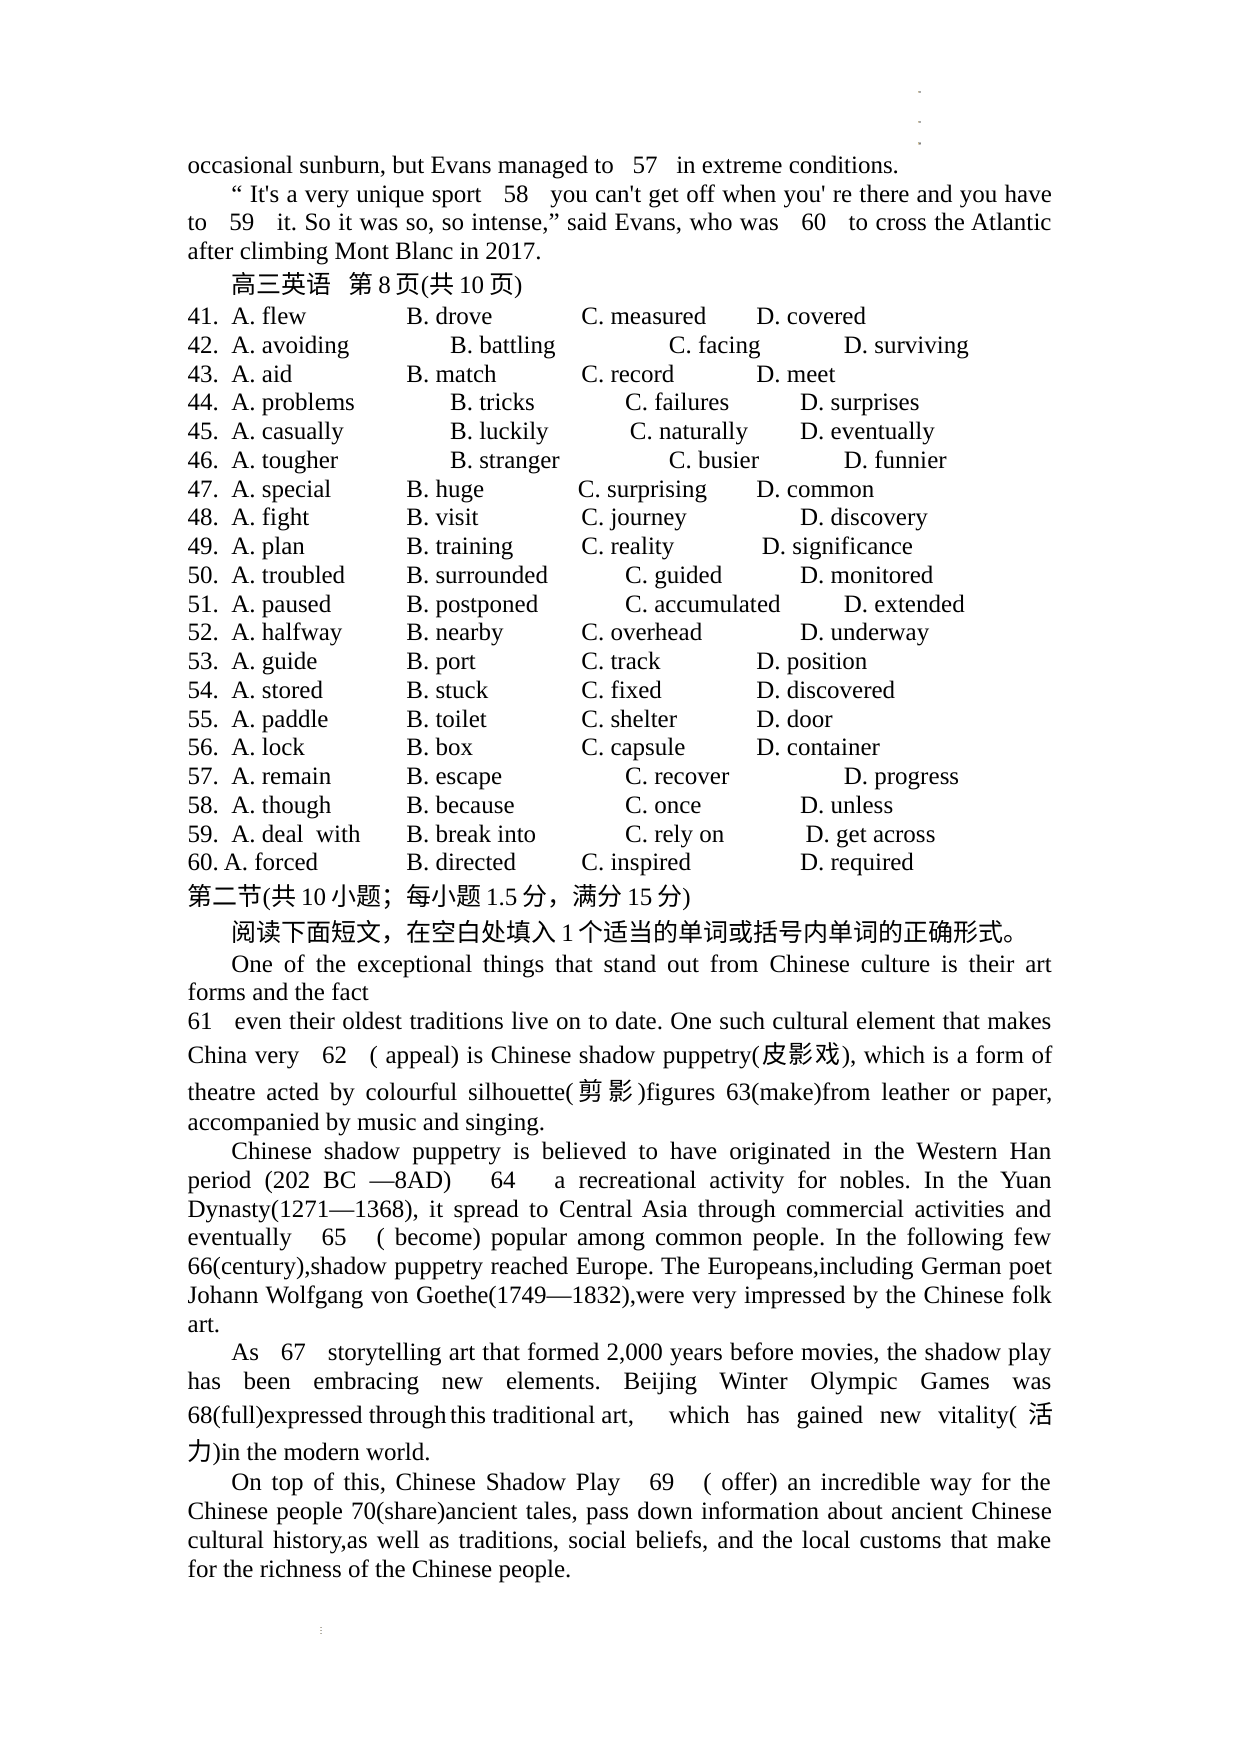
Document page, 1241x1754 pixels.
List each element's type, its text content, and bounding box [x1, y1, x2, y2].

text 53. A. guide B. port C. track D. position [187, 646, 1053, 675]
text 第二节(共10小题；每小题1.5分，满分15分) [187, 876, 1053, 912]
text One of the exceptional things that stand out from Chinese culture is their art forms and the fact [187, 949, 1053, 1006]
text As 67 storytelling art that formed 2,000 years before movies, the shadow play has been embracing new elements. Beijing Winter Olympic Games was 68(full)expressed through this traditional art, which has gained new vitality(活力)in the modern world. [187, 1337, 1053, 1467]
text 阅读下面短文，在空白处填入1个适当的单词或括号内单词的正确形式。 [187, 912, 1053, 949]
text 49. A. plan B. training C. reality D. significance [187, 531, 1053, 560]
text 54. A. stored B. stuck C. fixed D. discovered [187, 675, 1053, 704]
text 50. A. troubled B. surrounded C. guided D. monitored [187, 560, 1053, 589]
text 59. A. deal with B. break into C. rely on D. get across [187, 819, 1053, 847]
text 60. A. forced B. directed C. inspired D. required [187, 847, 1053, 876]
text 55. A. paddle B. toilet C. shelter D. door [187, 704, 1053, 732]
text 51. A. paused B. postponed C. accumulated D. extended [187, 589, 1053, 617]
text 48. A. fight B. visit C. journey D. discovery [187, 502, 1053, 531]
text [187, 150, 1053, 179]
text 61 even their oldest traditions live on to date. One such cultural element that makes China very 62 ( appeal) is Chinese shadow puppetry(皮影戏), which is a form of theatre acted by colourful silhouette(剪影)figures 63(make)from leather or paper, accompanied by music and singing. [187, 1006, 1053, 1136]
text 45. A. casually B. luckily C. naturally D. eventually [187, 416, 1053, 445]
text 56. A. lock B. box C. capsule D. container [187, 732, 1053, 761]
text 52. A. halfway B. nearby C. overhead D. underway [187, 617, 1053, 646]
text 高三英语 第8页(共10页) [187, 265, 1053, 301]
text 44. A. problems B. tricks C. failures D. surprises [187, 387, 1053, 416]
text 41. A. flew B. drove C. measured D. covered [187, 301, 1053, 330]
text 58. A. though B. because C. once D. unless [187, 790, 1053, 819]
text 57. A. remain B. escape C. recover D. progress [187, 761, 1053, 790]
text On top of this, Chinese Shadow Play 69 ( offer) an incredible way for the Chinese people 70(share)ancient tales, pass down information about ancient Chinese cultural history,as well as traditions, social beliefs, and the local customs that make for the richness of the Chinese people. [187, 1467, 1053, 1582]
text 43. A. aid B. match C. record D. meet [187, 359, 1053, 387]
text 46. A. tougher B. stranger C. busier D. funnier [187, 445, 1053, 474]
text 42. A. avoiding B. battling C. facing D. surviving [187, 330, 1053, 359]
text Chinese shadow puppetry is believed to have originated in the Western Han period (202 BC —8AD) 64 a recreational activity for nobles. In the Yuan Dynasty(1271—1368), it spread to Central Asia through commercial activities and eventually 65 ( become) popular among common people. In the following few 66(century),shadow puppetry reached Europe. The Europeans,including German poet Johann Wolfgang von Goethe(1749—1832),were very impressed by the Chinese folk art. [187, 1136, 1053, 1337]
text “ It's a very unique sport 58 you can't get off when you' re there and you have to 59 it. So it was so, so intense,” said Evans, who was 60 to cross the Atlantic after climbing Mont Blanc in 2017. [187, 179, 1053, 265]
text 47. A. special B. huge C. surprising D. common [187, 474, 1053, 502]
